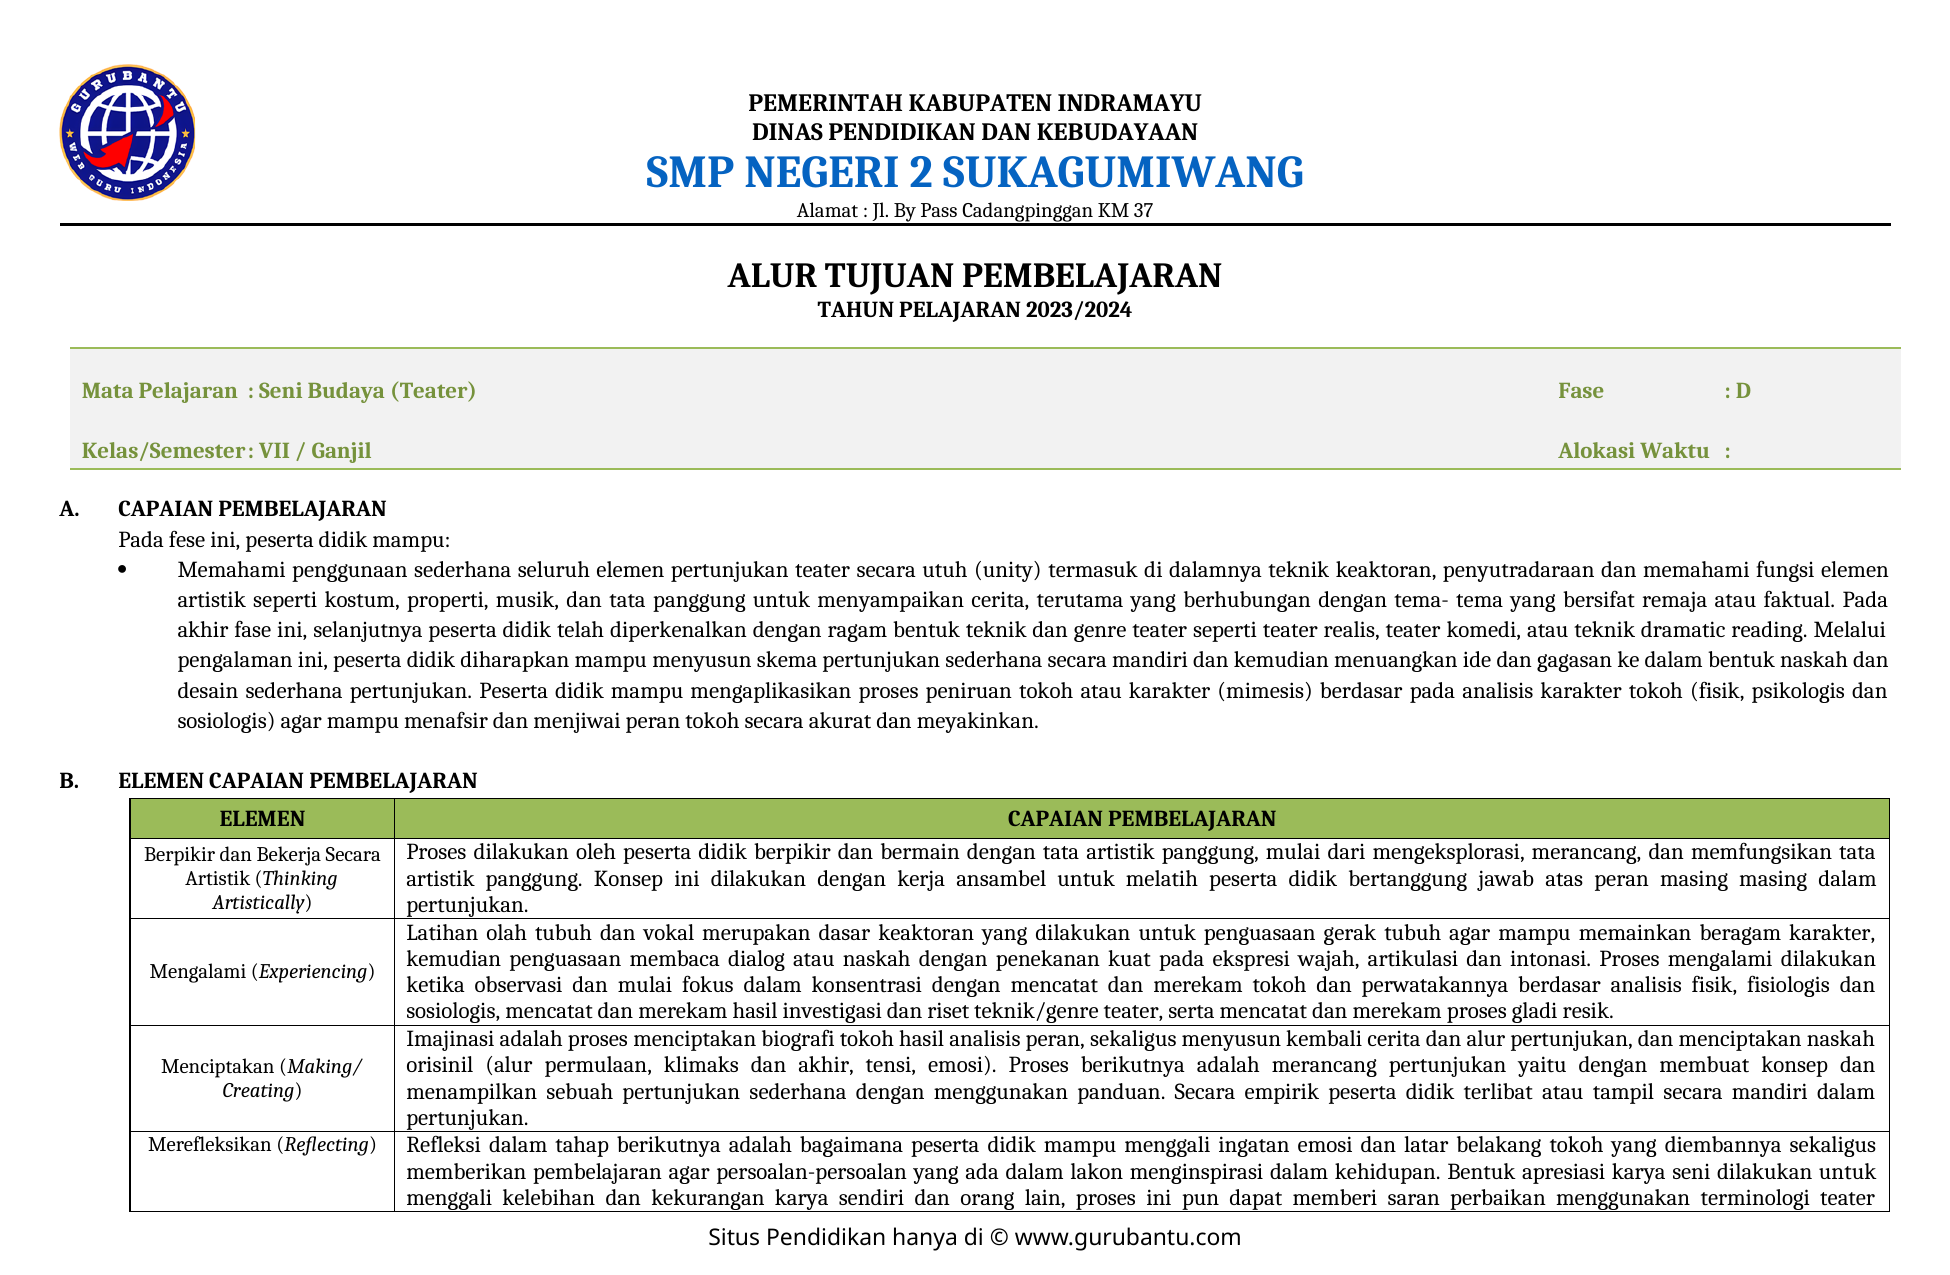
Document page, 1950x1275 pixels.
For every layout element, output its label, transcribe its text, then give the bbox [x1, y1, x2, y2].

text PEMERINTAH KABUPATEN INDRAMAYU [196, 89, 1891, 117]
text Pada fese ini, peserta didik mampu: [59, 526, 1891, 553]
table_cell Proses dilakukan oleh peserta didik berpikir dan bermain dengan tata artistik panggung, mulai dari mengeksplorasi, merancang, dan memfungsikan tata artistik panggung. Konsep ini dilakukan dengan kerja ansambel untuk melatih peserta didik bertanggung jawab atas peran masing masing dalam pertunjukan. [395, 839, 1889, 918]
table_cell Imajinasi adalah proses menciptakan biografi tokoh hasil analisis peran, sekaligus menyusun kembali cerita dan alur pertunjukan, dan menciptakan naskah orisinil (alur permulaan, klimaks dan akhir, tensi, emosi). Proses berikutnya adalah merancang pertunjukan yaitu dengan membuat konsep dan menampilkan sebuah pertunjukan sederhana dengan menggunakan panduan. Secara empirik peserta didik terlibat atau tampil secara mandiri dalam pertunjukan. [395, 1026, 1889, 1131]
text DINAS PENDIDIKAN DAN KEBUDAYAAN [196, 117, 1891, 146]
table_cell Berpikir dan Bekerja Secara Artistik (Thinking Artistically) [131, 839, 394, 918]
text A. CAPAIAN PEMBELAJARAN [59, 496, 1891, 522]
table_cell Mengalami (Experiencing) [131, 919, 394, 1025]
text SMP NEGERI 2 SUKAGUMIWANG [196, 146, 1891, 199]
table_header [676, 349, 1547, 468]
text Alamat : Jl. By Pass Cadangpinggan KM 37 [59, 199, 1891, 223]
table_header Mata Pelajaran : Seni Budaya (Teater) Kelas/Semester : VII / Ganjil [70, 349, 676, 468]
table_header Fase : D Alokasi Waktu : [1547, 349, 1901, 468]
table_cell Menciptakan (Making/ Creating) [131, 1026, 394, 1131]
text TAHUN PELAJARAN 2023/2024 [59, 297, 1891, 323]
table_cell Latihan olah tubuh dan vokal merupakan dasar keaktoran yang dilakukan untuk penguasaan gerak tubuh agar mampu memainkan beragam karakter, kemudian penguasaan membaca dialog atau naskah dengan penekanan kuat pada ekspresi wajah, artikulasi dan intonasi. Proses mengalami dilakukan ketika observasi dan mulai fokus dalam konsentrasi dengan mencatat dan merekam tokoh dan perwatakannya berdasar analisis fisik, fisiologis dan sosiologis, mencatat dan merekam hasil investigasi dan riset teknik/genre teater, serta mencatat dan merekam proses gladi resik. [395, 919, 1889, 1025]
text ALUR TUJUAN PEMBELAJARAN [59, 256, 1891, 297]
table_header CAPAIAN PEMBELAJARAN [395, 799, 1889, 838]
list Memahami penggunaan sederhana seluruh elemen pertunjukan teater secara utuh (unity) termasuk di dalamnya teknik keaktoran, penyutradaraan dan memahami fungsi elemen artistik seperti kostum, properti, musik, dan tata panggung untuk menyampaikan cerita, terutama yang berhubungan dengan tema- tema yang bersifat remaja atau faktual. Pada akhir fase ini, selanjutnya peserta didik telah diperkenalkan dengan ragam bentuk teknik dan genre teater seperti teater realis, teater komedi, atau teknik dramatic reading. Melalui pengalaman ini, peserta didik diharapkan mampu menyusun skema pertunjukan sederhana secara mandiri dan kemudian menuangkan ide dan gagasan ke dalam bentuk naskah dan desain sederhana pertunjukan. Peserta didik mampu mengaplikasikan proses peniruan tokoh atau karakter (mimesis) berdasar pada analisis karakter tokoh (fisik, psikologis dan sosiologis) agar mampu menafsir dan menjiwai peran tokoh secara akurat dan meyakinkan. [118, 557, 1891, 734]
table_header ELEMEN [131, 799, 394, 838]
table_cell Merefleksikan (Reflecting) [131, 1132, 394, 1211]
text B. ELEMEN CAPAIAN PEMBELAJARAN [59, 768, 1891, 794]
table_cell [395, 1132, 1889, 1211]
picture [59, 64, 196, 201]
